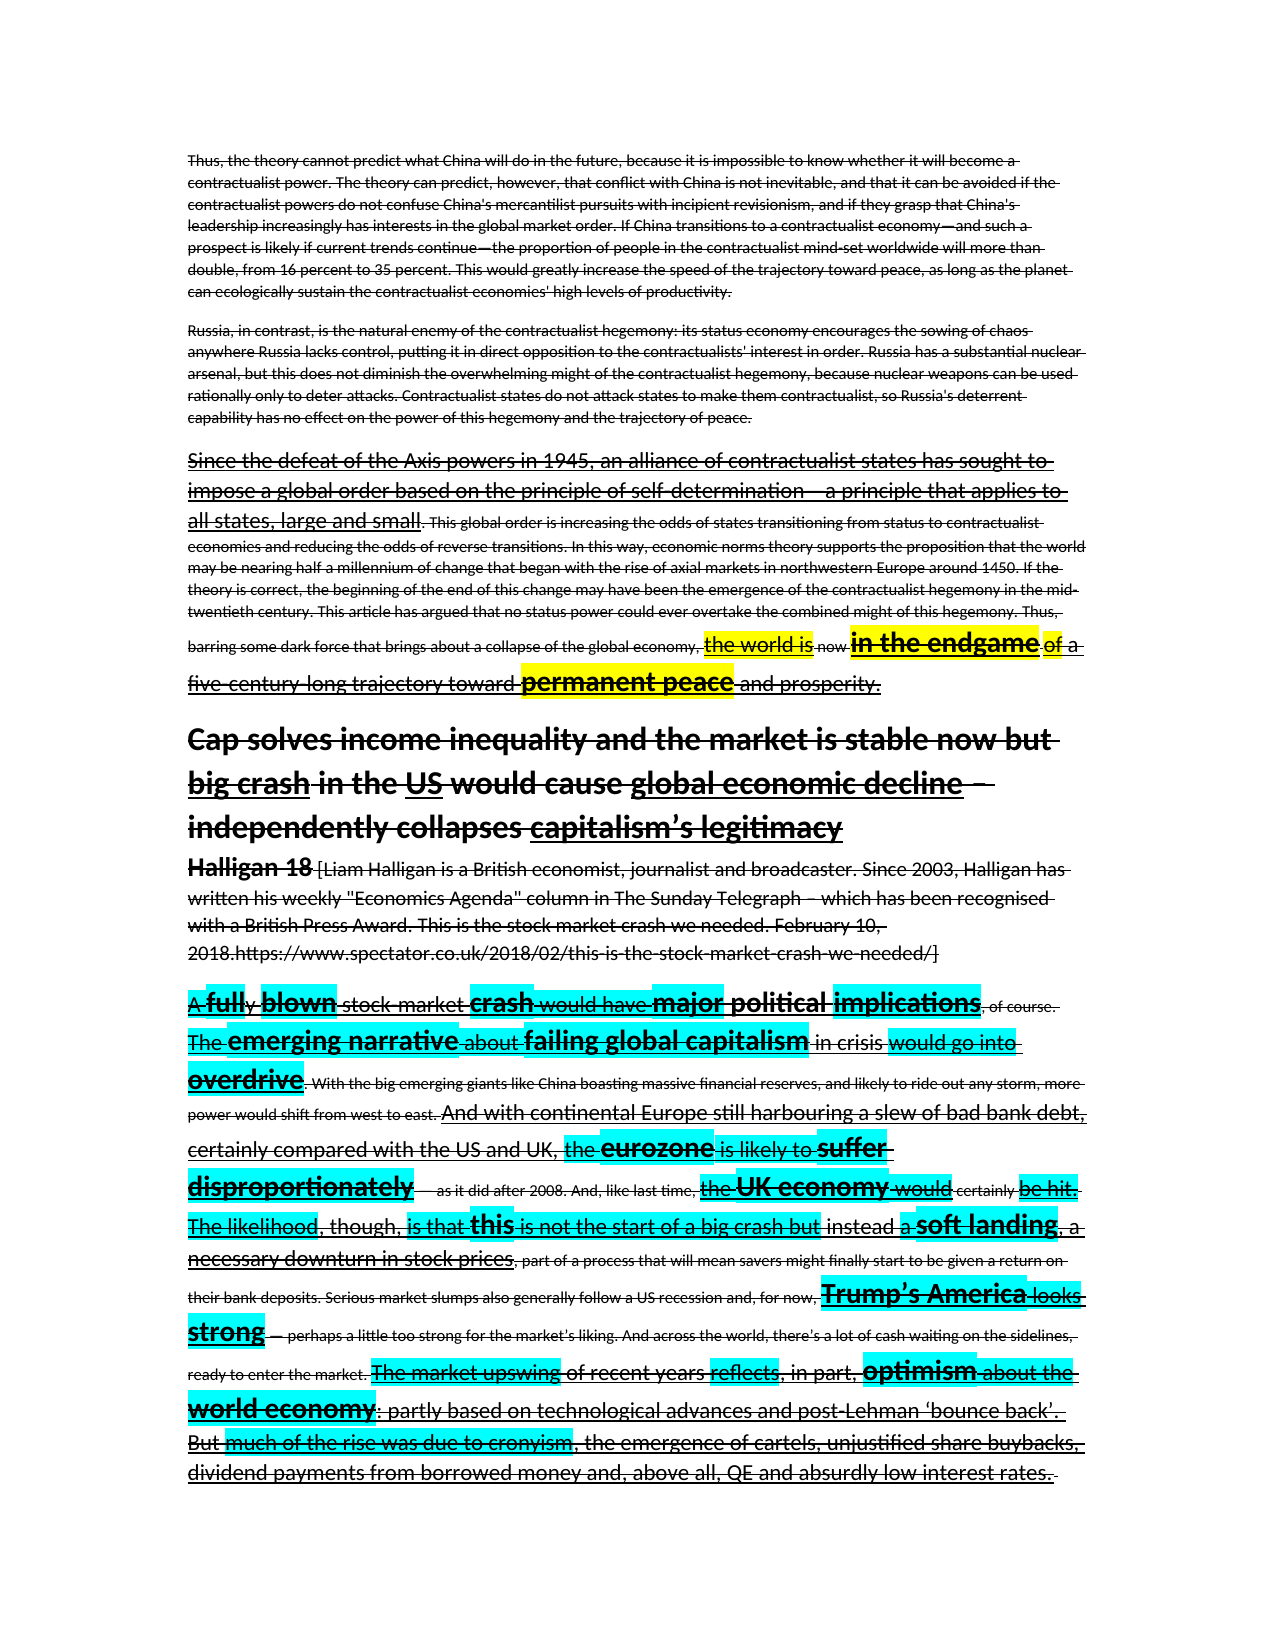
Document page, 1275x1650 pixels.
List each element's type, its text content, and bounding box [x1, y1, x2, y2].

subtitle Cap solves income inequality and the market is stable now but big crash in the US would cause global economic decline – independently collapses capitalism’s legitimacy [187, 718, 1087, 847]
text Halligan 18 [Liam Halligan is a British economist, journalist and broadcaster. Since 2003, Halligan has written his weekly "Economics Agenda" column in The Sunday Telegraph – which has been recognised with a British Press Award. This is the stock market crash we needed. February 10, 2018.https://www.spectator.co.uk/2018/02/this-is-the-stock-market-crash-we-needed/] [187, 850, 1087, 965]
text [187, 984, 1087, 1486]
text Russia, in contrast, is the natural enemy of the contractualist hegemony: its status economy encourages the sowing of chaos anywhere Russia lacks control, putting it in direct opposition to the contractualists' interest in order. Russia has a substantial nuclear arsenal, but this does not diminish the overwhelming might of the contractualist hegemony, because nuclear weapons can be used rationally only to deter attacks. Contractualist states do not attack states to make them contractualist, so Russia's deterrent capability has no effect on the power of this hegemony and the trajectory of peace. [187, 320, 1087, 428]
text Since the defeat of the Axis powers in 1945, an alliance of contractualist states has sought to impose a global order based on the principle of self-determination—a principle that applies to all states, large and small. This global order is increasing the odds of states transitioning from status to contractualist economies and reducing the odds of reverse transitions. In this way, economic norms theory supports the proposition that the world may be nearing half a millennium of change that began with the rise of axial markets in northwestern Europe around 1450. If the theory is correct, the beginning of the end of this change may have been the emergence of the contractualist hegemony in the mid-twentieth century. This article has argued that no status power could ever overtake the combined might of this hegemony. Thus, barring some dark force that brings about a collapse of the global economy, the world is now in the endgame of a five-century-long trajectory toward permanent peace and prosperity. [187, 446, 1087, 699]
text Thus, the theory cannot predict what China will do in the future, because it is impossible to know whether it will become a contractualist power. The theory can predict, however, that conflict with China is not inevitable, and that it can be avoided if the contractualist powers do not confuse China's mercantilist pursuits with incipient revisionism, and if they grasp that China's leadership increasingly has interests in the global market order. If China transitions to a contractualist economy—and such a prospect is likely if current trends continue—the proportion of people in the contractualist mind-set worldwide will more than double, from 16 percent to 35 percent. This would greatly increase the speed of the trajectory toward peace, as long as the planet can ecologically sustain the contractualist economies' high levels of productivity. [187, 150, 1087, 302]
